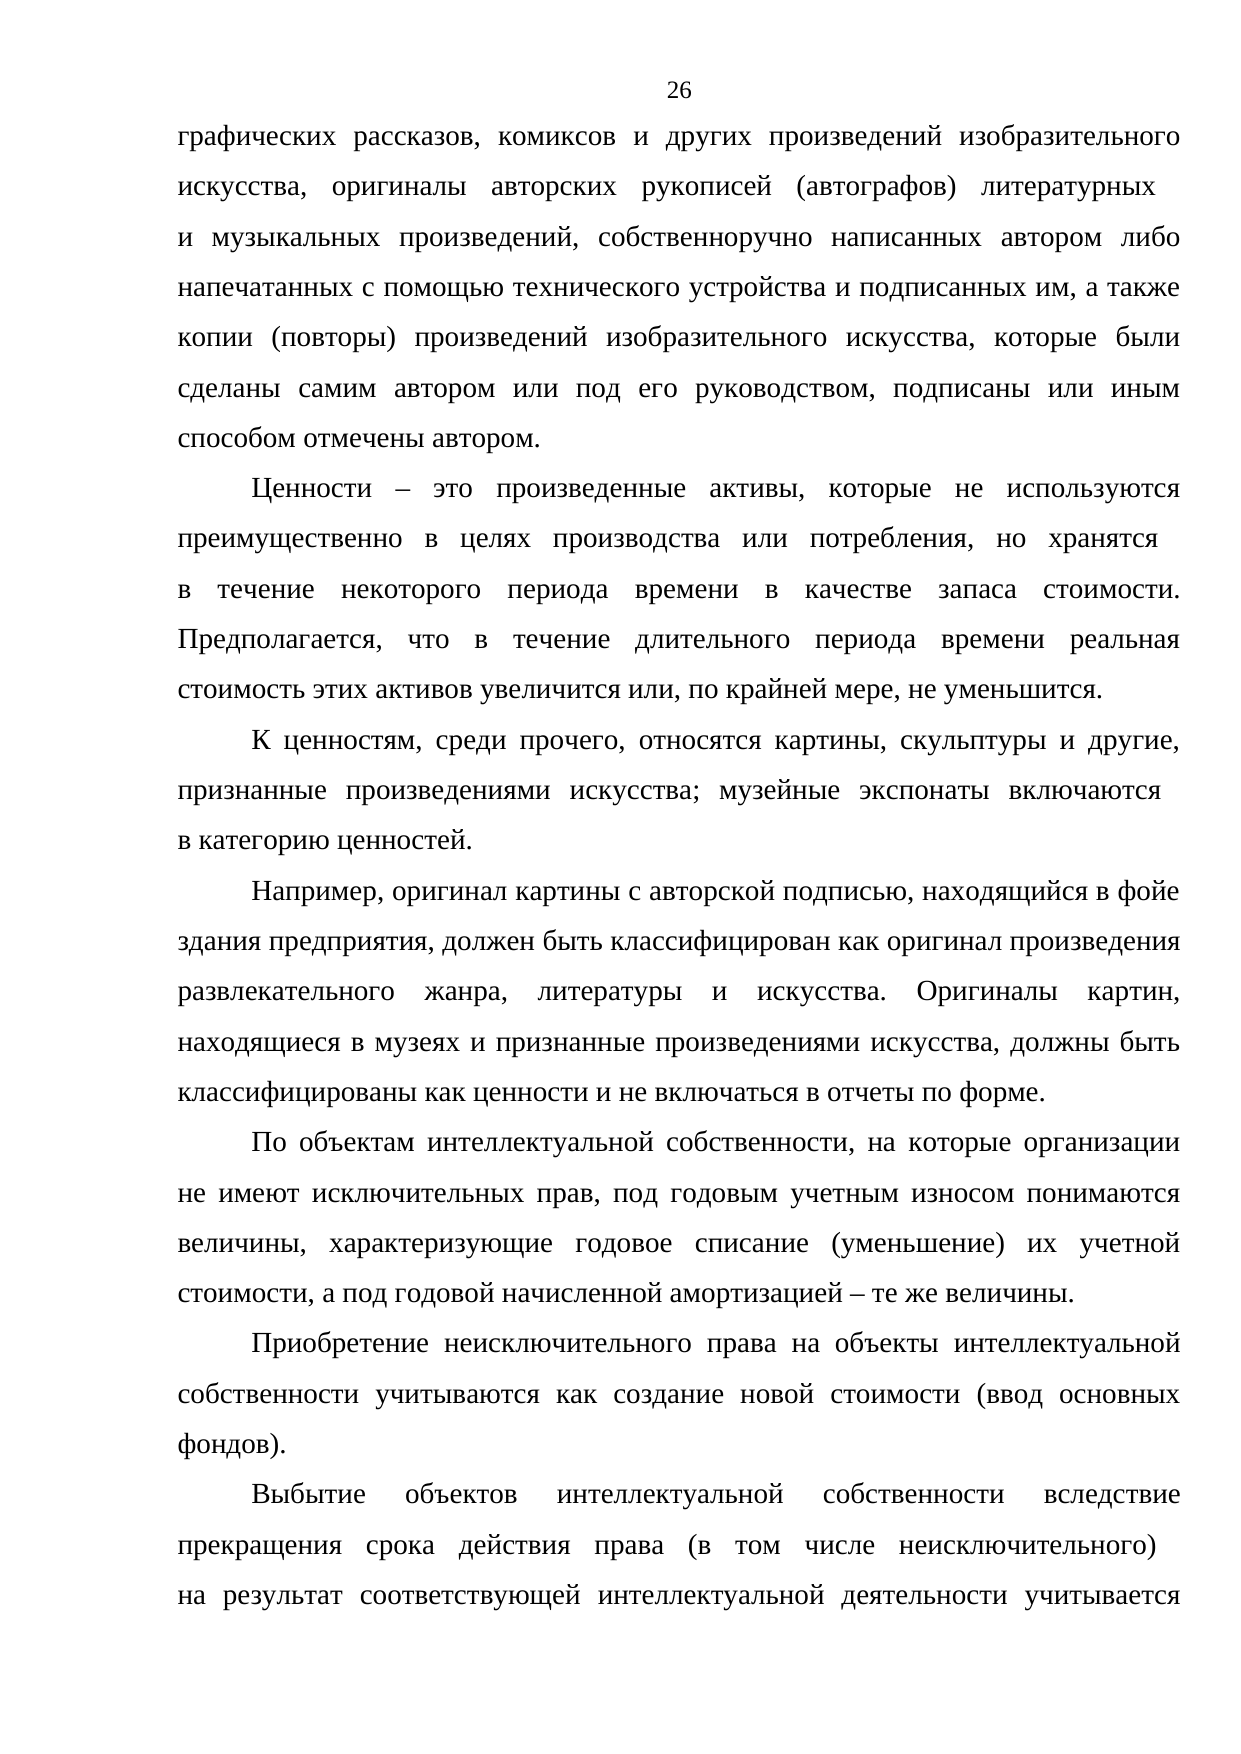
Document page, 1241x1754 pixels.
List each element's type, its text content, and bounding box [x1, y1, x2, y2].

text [177, 118, 1181, 453]
text Например, оригинал картины с авторской подписью, находящийся в фойе здания предприятия, должен быть классифицирован как оригинал произведения развлекательного жанра, литературы и искусства. Оригиналы картин, находящиеся в музеях и признанные произведениями искусства, должны быть классифицированы как ценности и не включаться в отчеты по форме. [177, 873, 1181, 1108]
text Приобретение неисключительного права на объекты интеллектуальной собственности учитываются как создание новой стоимости (ввод основных фондов). [177, 1326, 1181, 1460]
text Ценности – это произведенные активы, которые не используются преимущественно в целях производства или потребления, но хранятся в течение некоторого периода времени в качестве запаса стоимости. Предполагается, что в течение длительного периода времени реальная стоимость этих активов увеличится или, по крайней мере, не уменьшится. [177, 470, 1181, 705]
text К ценностям, среди прочего, относятся картины, скульптуры и другие, признанные произведениями искусства; музейные экспонаты включаются в категорию ценностей. [177, 722, 1181, 856]
text По объектам интеллектуальной собственности, на которые организации не имеют исключительных прав, под годовым учетным износом понимаются величины, характеризующие годовое списание (уменьшение) их учетной стоимости, а под годовой начисленной амортизацией – те же величины. [177, 1124, 1181, 1309]
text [177, 1477, 1181, 1611]
